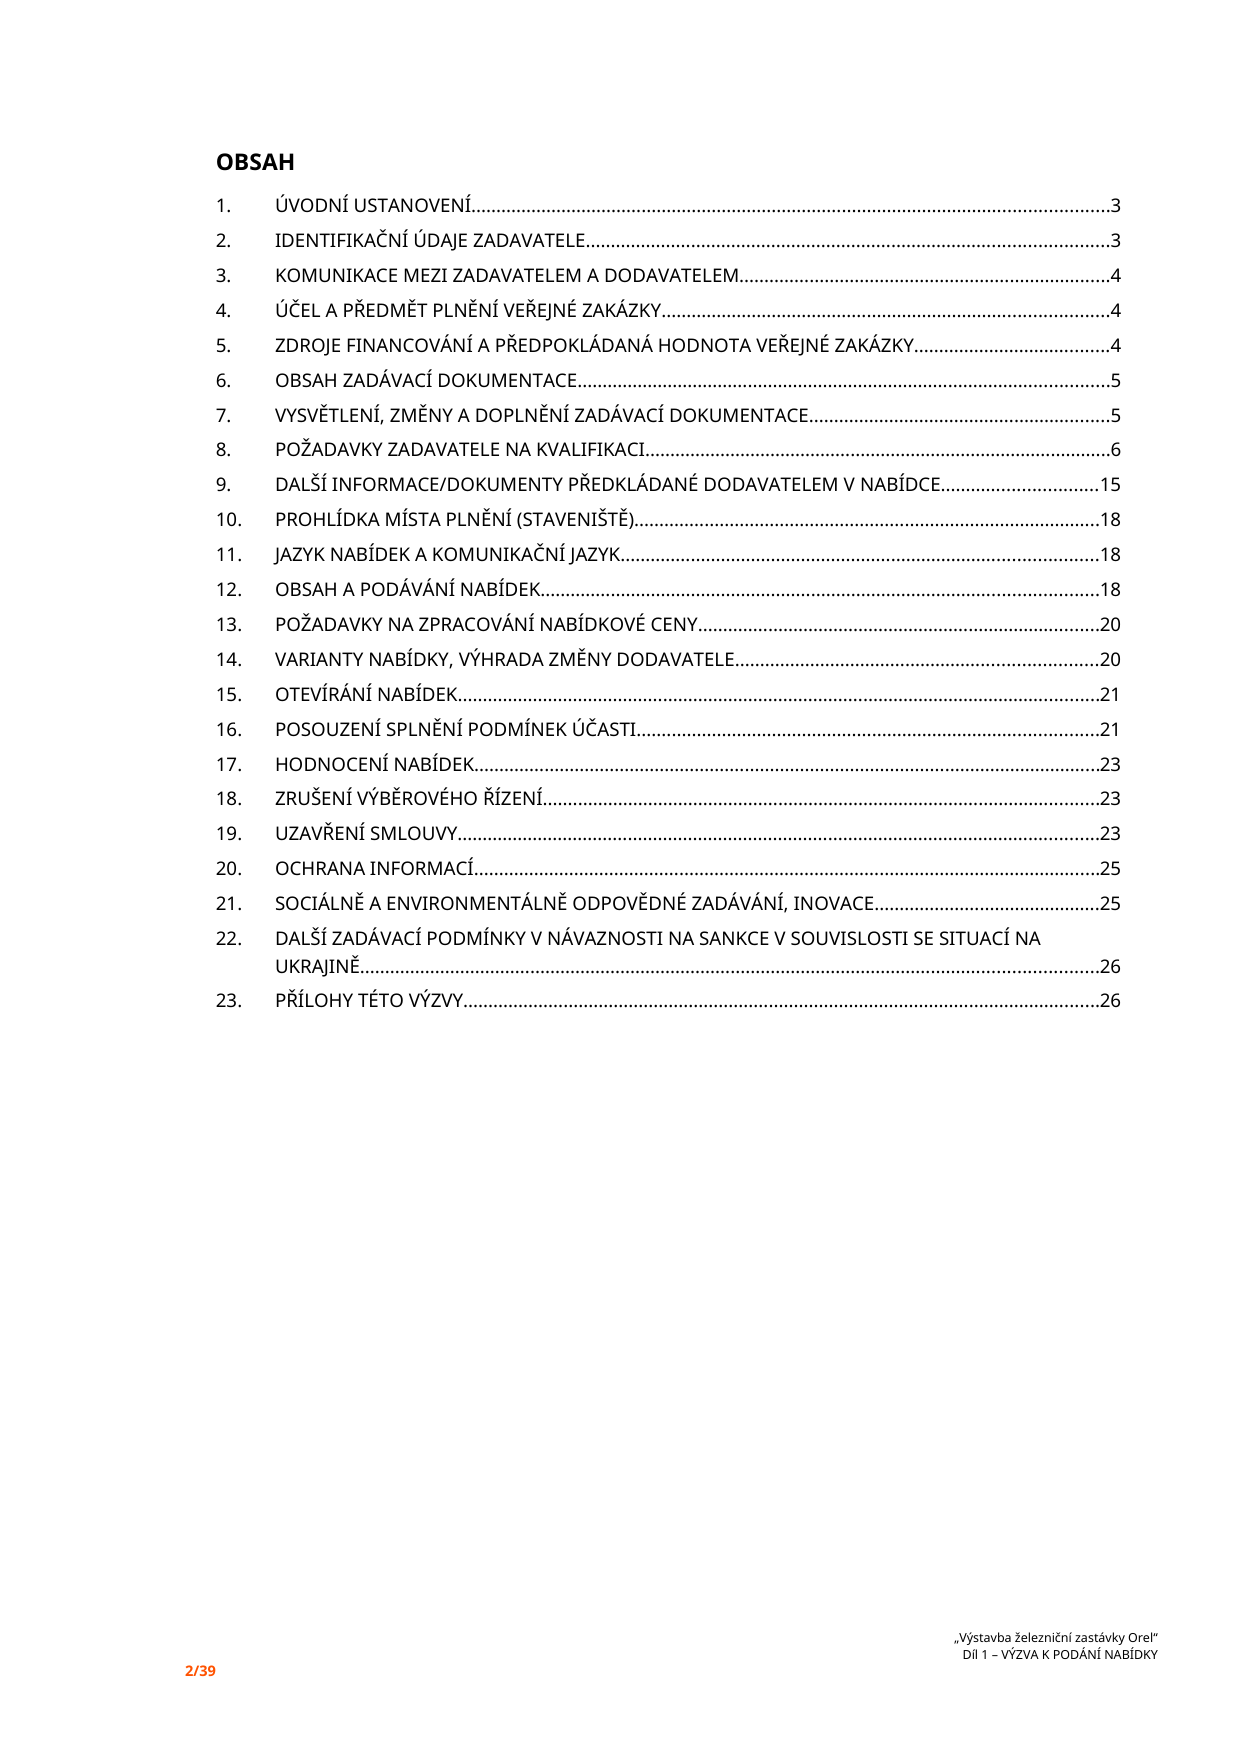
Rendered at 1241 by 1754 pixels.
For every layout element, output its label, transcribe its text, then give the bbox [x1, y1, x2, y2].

text 14. VARIANTY NABÍDKY, VÝHRADA ZMĚNY DODAVATELE 20 [216, 646, 1122, 672]
text 4. ÚČEL A PŘEDMĚT PLNĚNÍ VEŘEJNÉ ZAKÁZKY 4 [216, 297, 1122, 323]
text 1. ÚVODNÍ USTANOVENÍ 3 [216, 192, 1122, 218]
text 2. IDENTIFIKAČNÍ ÚDAJE ZADAVATELE 3 [216, 227, 1122, 253]
text 20. OCHRANA INFORMACÍ 25 [216, 856, 1122, 881]
text 11. JAZYK NABÍDEK A KOMUNIKAČNÍ JAZYK 18 [216, 541, 1122, 567]
text 17. HODNOCENÍ NABÍDEK 23 [216, 751, 1122, 776]
text 23. PŘÍLOHY TÉTO VÝZVY 26 [216, 988, 1122, 1013]
text 9. DALŠÍ INFORMACE/DOKUMENTY PŘEDKLÁDANÉ DODAVATELEM V NABÍDCE 15 [216, 472, 1122, 497]
text 22. Další zadávací podmínky v návaznosti na sankce v souvislosti se situací na Ukrajině 26 [216, 925, 1122, 979]
text 13. POŽADAVKY NA ZPRACOVÁNÍ NABÍDKOVÉ CENY 20 [216, 611, 1122, 637]
text 7. VYSVĚTLENÍ, ZMĚNY A DOPLNĚNÍ ZADÁVACÍ DOKUMENTACE 5 [216, 402, 1122, 427]
text 10. PROHLÍDKA MÍSTA PLNĚNÍ (STAVENIŠTĚ) 18 [216, 507, 1122, 532]
text 5. ZDROJE FINANCOVÁNÍ A PŘEDPOKLÁDANÁ HODNOTA VEŘEJNÉ ZAKÁZKY 4 [216, 332, 1122, 358]
text Obsah [216, 146, 1122, 177]
text 12. OBSAH A PODÁVÁNÍ NABÍDEK 18 [216, 576, 1122, 602]
text 15. OTEVÍRÁNÍ NABÍDEK 21 [216, 681, 1122, 707]
text 19. UZAVŘENÍ SMLOUVY 23 [216, 821, 1122, 846]
text 16. POSOUZENÍ SPLNĚNÍ PODMÍNEK ÚČASTI 21 [216, 716, 1122, 741]
text 21. SOCIÁLNĚ A ENVIRONMENTÁLNĚ ODPOVĚDNÉ ZADÁVÁNÍ, INOVACE 25 [216, 890, 1122, 916]
text 3. KOMUNIKACE MEZI ZADAVATELEM a DODAVATELEM 4 [216, 262, 1122, 288]
text 8. POŽADAVKY ZADAVATELE NA KVALIFIKACI 6 [216, 437, 1122, 462]
text 6. OBSAH ZADÁVACÍ DOKUMENTACE 5 [216, 367, 1122, 392]
text 18. ZRUŠENÍ VÝBĚROVÉHO ŘÍZENÍ 23 [216, 786, 1122, 811]
